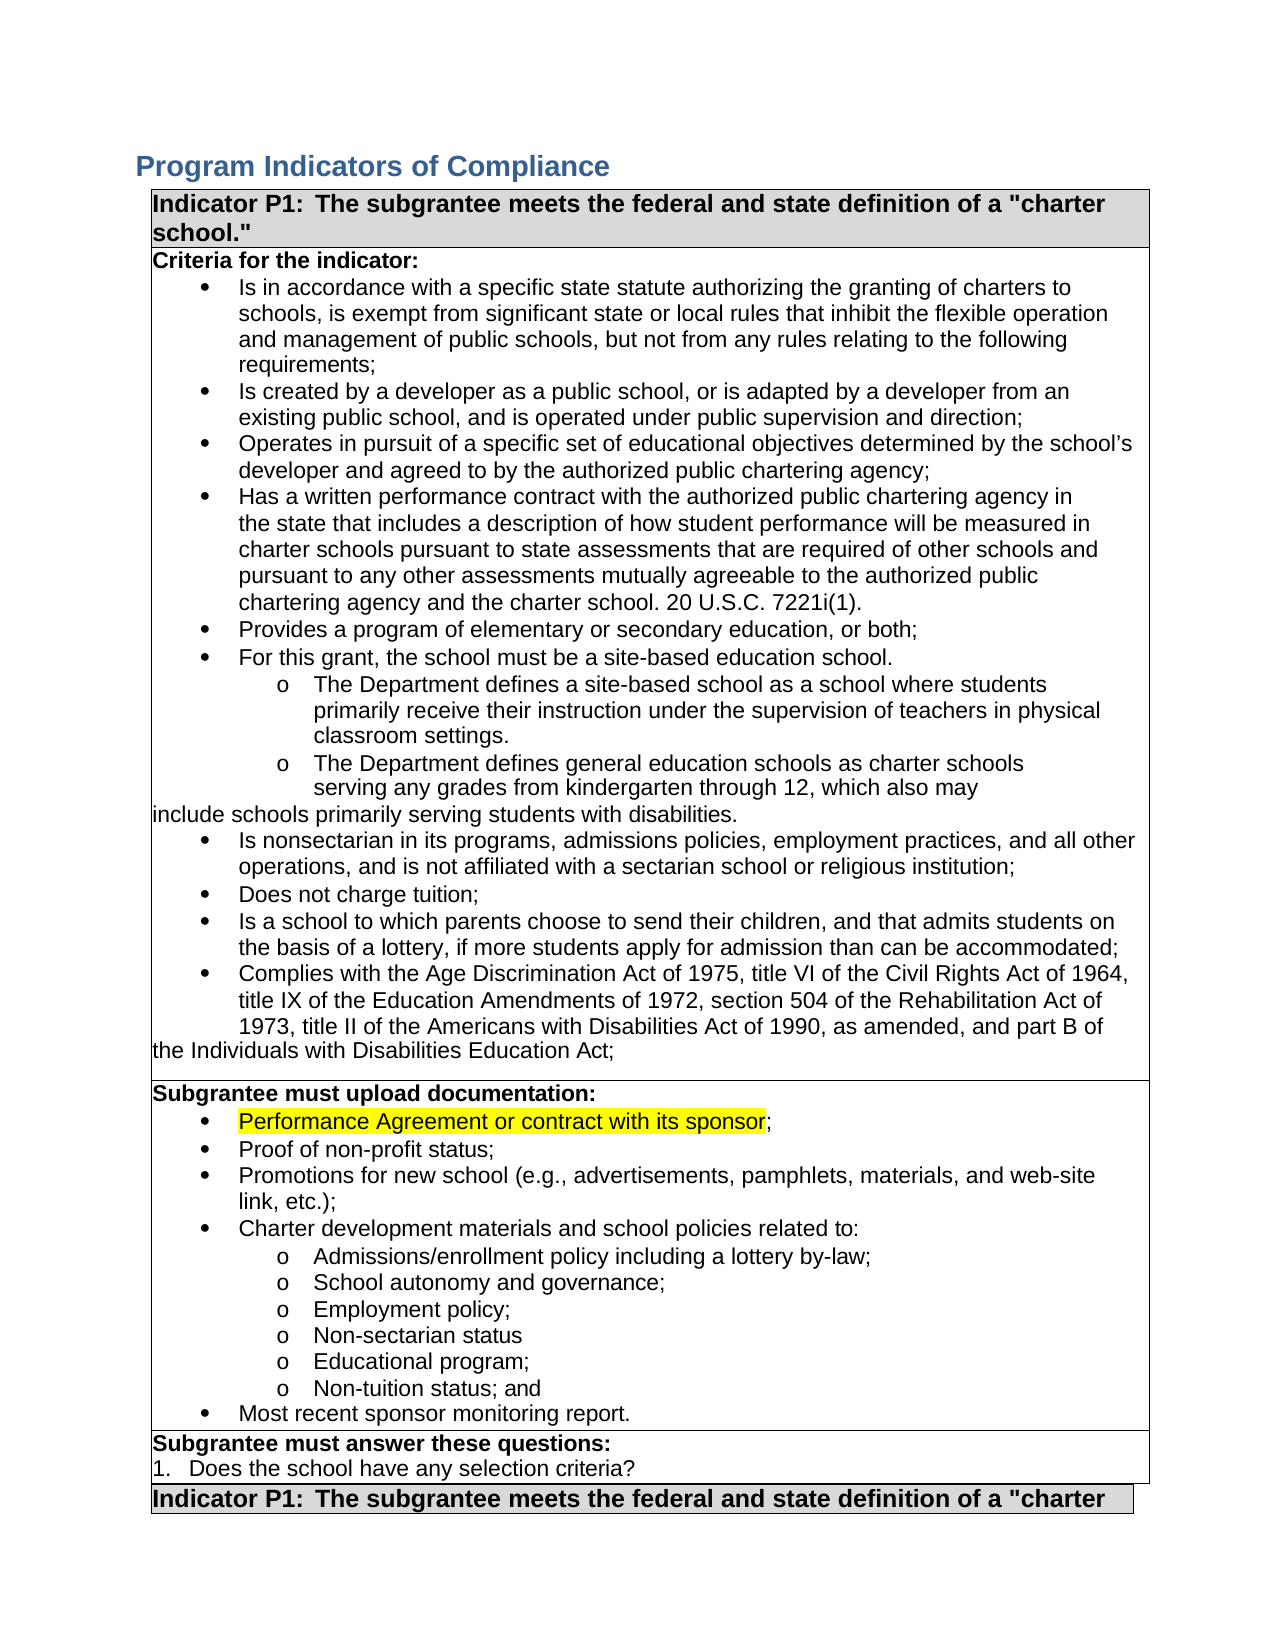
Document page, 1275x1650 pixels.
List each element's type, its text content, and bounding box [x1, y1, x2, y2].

table_header Indicator P1: The subgrantee meets the federal and state definition of a "charter school." [152, 190, 1149, 247]
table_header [152, 1485, 1133, 1513]
table_cell Criteria for the indicator: Is in accordance with a specific state statute authorizing the granting of charters to schools, is exempt from significant state or local rules that inhibit the flexible operation and management of public schools, but not from any rules relating to the following requirements; Is created by a developer as a public school, or is adapted by a developer from an existing public school, and is operated under public supervision and direction; Operates in pursuit of a specific set of educational objectives determined by the school’s developer and agreed to by the authorized public chartering agency; Has a written performance contract with the authorized public chartering agency in the state that includes a description of how student performance will be measured in charter schools pursuant to state assessments that are required of other schools and pursuant to any other assessments mutually agreeable to the authorized public chartering agency and the charter school. 20 U.S.C. 7221i(1). Provides a program of elementary or secondary education, or both; For this grant, the school must be a site-based education school. The Department defines a site-based school as a school where students primarily receive their instruction under the supervision of teachers in physical classroom settings. The Department defines general education schools as charter schools serving any grades from kindergarten through 12, which also may include schools primarily serving students with disabilities. Is nonsectarian in its programs, admissions policies, employment practices, and all other operations, and is not affiliated with a sectarian school or religious institution; Does not charge tuition; Is a school to which parents choose to send their children, and that admits students on the basis of a lottery, if more students apply for admission than can be accommodated; Complies with the Age Discrimination Act of 1975, title VI of the Civil Rights Act of 1964, title IX of the Education Amendments of 1972, section 504 of the Rehabilitation Act of 1973, title II of the Americans with Disabilities Act of 1990, as amended, and part B of the Individuals with Disabilities Education Act; [152, 248, 1149, 1079]
table_cell Subgrantee must upload documentation: Performance Agreement or contract with its sponsor; Proof of non-profit status; Promotions for new school (e.g., advertisements, pamphlets, materials, and web-site link, etc.); Charter development materials and school policies related to: Admissions/enrollment policy including a lottery by-law; School autonomy and governance; Employment policy; Non-sectarian status Educational program; Non-tuition status; and Most recent sponsor monitoring report. [152, 1081, 1149, 1430]
table_cell Subgrantee must answer these questions: 1. Does the school have any selection criteria? [152, 1431, 1149, 1482]
text Program Indicators of Compliance [135, 149, 1160, 183]
